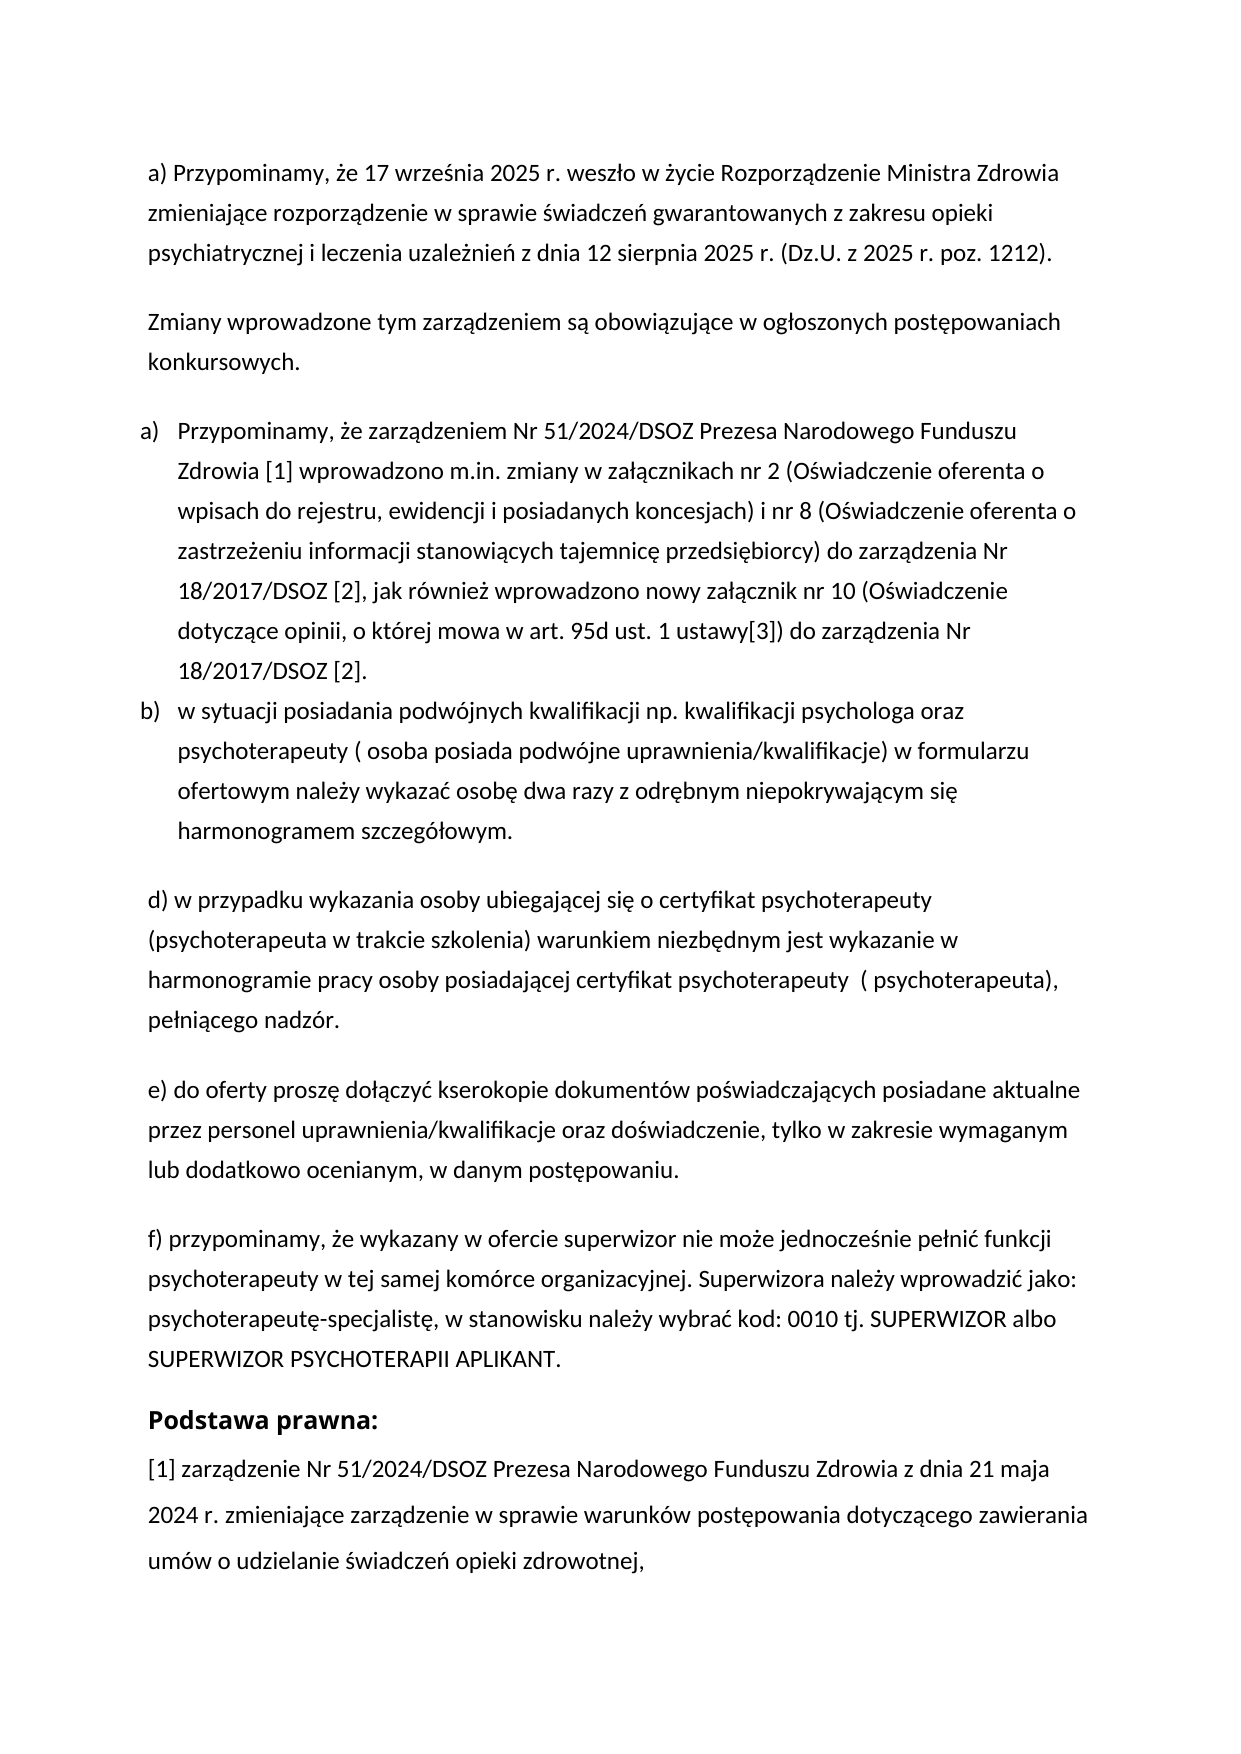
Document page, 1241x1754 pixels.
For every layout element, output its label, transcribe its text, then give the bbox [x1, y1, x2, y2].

text f) przypominamy, że wykazany w ofercie superwizor nie może jednocześnie pełnić funkcji psychoterapeuty w tej samej komórce organizacyjnej. Superwizora należy wprowadzić jako: psychoterapeutę-specjalistę, w stanowisku należy wybrać kod: 0010 tj. SUPERWIZOR albo SUPERWIZOR PSYCHOTERAPII APLIKANT. [148, 1213, 1093, 1373]
text Podstawa prawna: [148, 1403, 1093, 1437]
list w sytuacji posiadania podwójnych kwalifikacji np. kwalifikacji psychologa oraz psychoterapeuty ( osoba posiada podwójne uprawnienia/kwalifikacje) w formularzu ofertowym należy wykazać osobę dwa razy z odrębnym niepokrywającym się harmonogramem szczegółowym. [140, 686, 1093, 846]
list Przypominamy, że zarządzeniem Nr 51/2024/DSOZ Prezesa Narodowego Funduszu Zdrowia [1] wprowadzono m.in. zmiany w załącznikach nr 2 (Oświadczenie oferenta o wpisach do rejestru, ewidencji i posiadanych koncesjach) i nr 8 (Oświadczenie oferenta o zastrzeżeniu informacji stanowiących tajemnicę przedsiębiorcy) do zarządzenia Nr 18/2017/DSOZ [2], jak również wprowadzono nowy załącznik nr 10 (Oświadczenie dotyczące opinii, o której mowa w art. 95d ust. 1 ustawy[3]) do zarządzenia Nr 18/2017/DSOZ [2]. [140, 406, 1093, 686]
text e) do oferty proszę dołączyć kserokopie dokumentów poświadczających posiadane aktualne przez personel uprawnienia/kwalifikacje oraz doświadczenie, tylko w zakresie wymaganym lub dodatkowo ocenianym, w danym postępowaniu. [148, 1064, 1093, 1184]
text a) Przypominamy, że 17 września 2025 r. weszło w życie Rozporządzenie Ministra Zdrowia zmieniające rozporządzenie w sprawie świadczeń gwarantowanych z zakresu opieki psychiatrycznej i leczenia uzależnień z dnia 12 sierpnia 2025 r. (Dz.U. z 2025 r. poz. 1212). [148, 148, 1093, 268]
text d) w przypadku wykazania osoby ubiegającej się o certyfikat psychoterapeuty (psychoterapeuta w trakcie szkolenia) warunkiem niezbędnym jest wykazanie w harmonogramie pracy osoby posiadającej certyfikat psychoterapeuty ( psychoterapeuta), pełniącego nadzór. [148, 875, 1093, 1035]
text [1] zarządzenie Nr 51/2024/DSOZ Prezesa Narodowego Funduszu Zdrowia z dnia 21 maja 2024 r. zmieniające zarządzenie w sprawie warunków postępowania dotyczącego zawierania umów o udzielanie świadczeń opieki zdrowotnej, [148, 1454, 1093, 1576]
text Zmiany wprowadzone tym zarządzeniem są obowiązujące w ogłoszonych postępowaniach konkursowych. [148, 297, 1093, 377]
